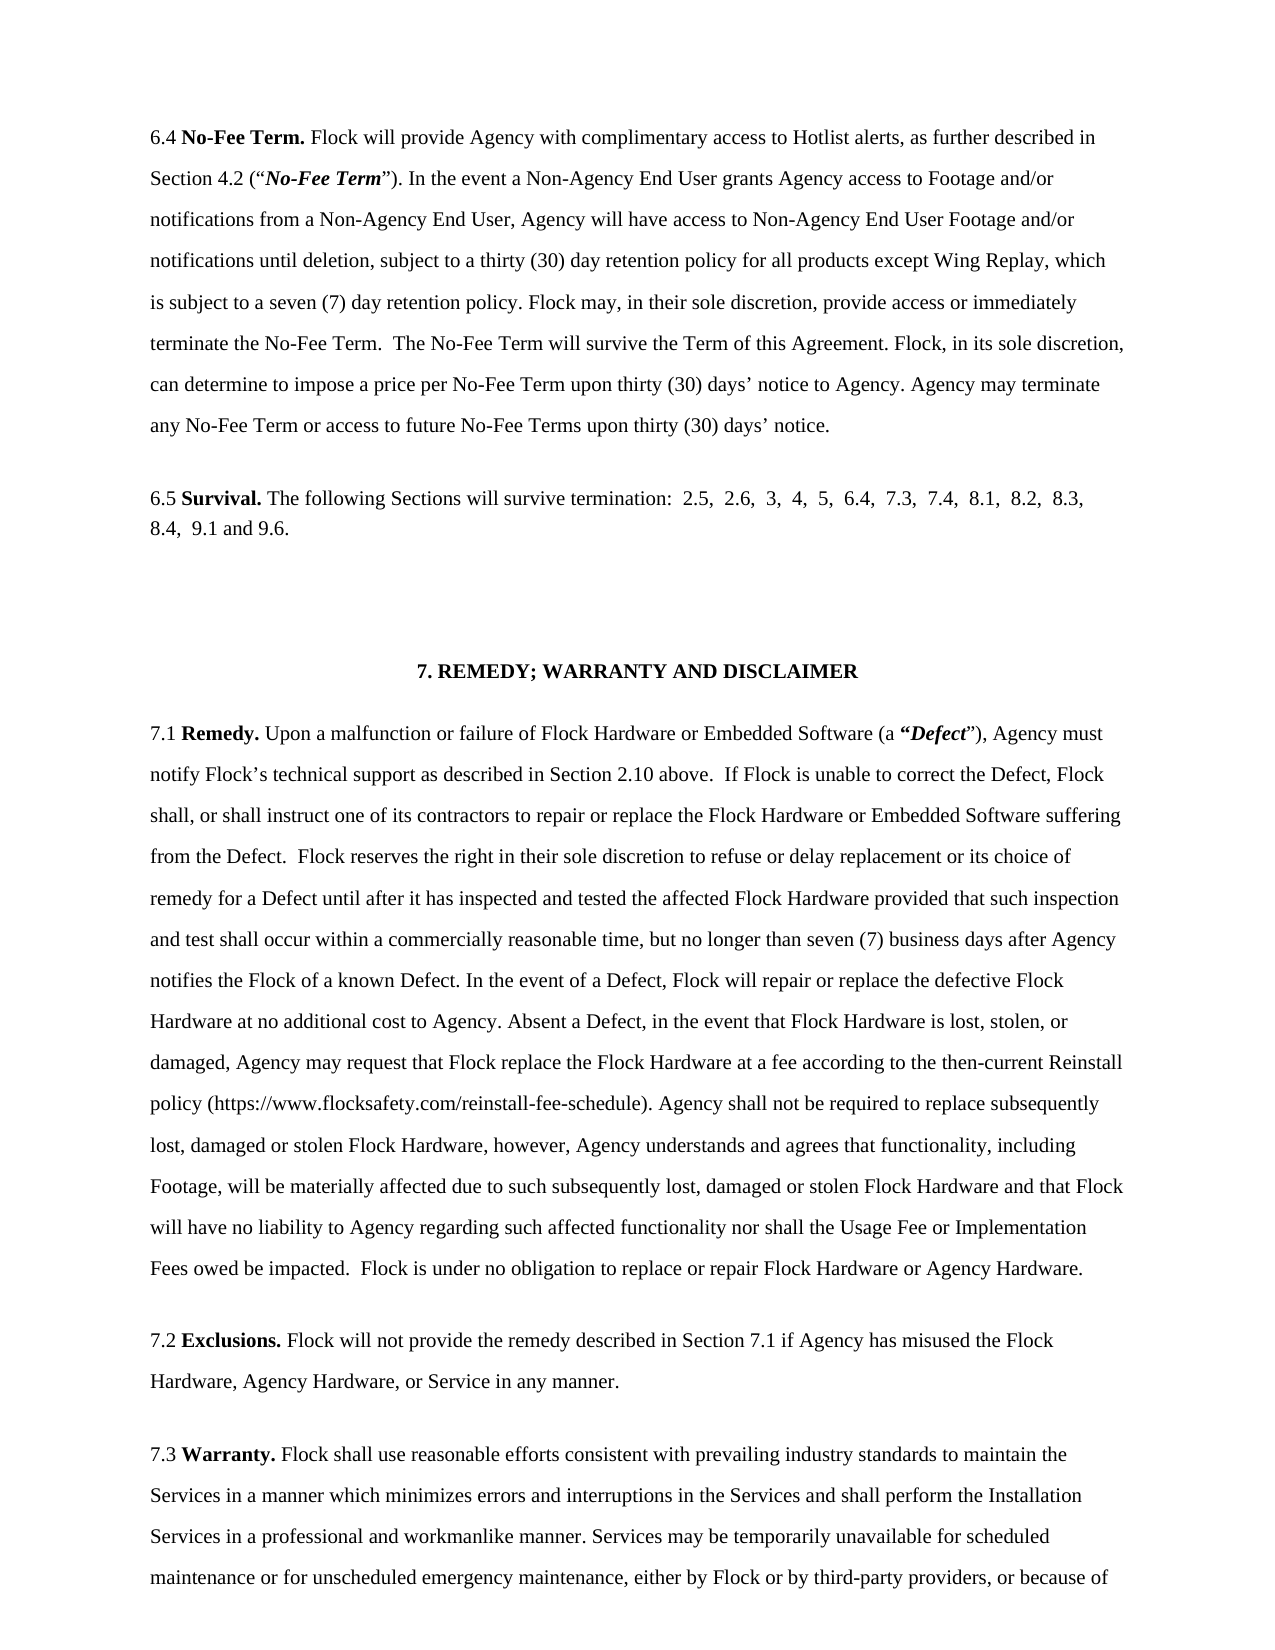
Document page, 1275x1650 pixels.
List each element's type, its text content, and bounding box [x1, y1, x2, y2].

subtitle 7. REMEDY; WARRANTY AND DISCLAIMER [150, 659, 1125, 683]
text 6.4 No-Fee Term. Flock will provide Agency with complimentary access to Hotlist alerts, as further described in Section 4.2 (“No-Fee Term”). In the event a Non-Agency End User grants Agency access to Footage and/or notifications from a Non-Agency End User, Agency will have access to Non-Agency End User Footage and/or notifications until deletion, subject to a thirty (30) day retention policy for all products except Wing Replay, which is subject to a seven (7) day retention policy. Flock may, in their sole discretion, provide access or immediately terminate the No-Fee Term. The No-Fee Term will survive the Term of this Agreement. Flock, in its sole discretion, can determine to impose a price per No-Fee Term upon thirty (30) days’ notice to Agency. Agency may terminate any No-Fee Term or access to future No-Fee Terms upon thirty (30) days’ notice. [150, 125, 1125, 437]
text 7.2 Exclusions. Flock will not provide the remedy described in Section 7.1 if Agency has misused the Flock Hardware, Agency Hardware, or Service in any manner. [150, 1328, 1125, 1393]
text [150, 1442, 1125, 1589]
text 7.1 Remedy. Upon a malfunction or failure of Flock Hardware or Embedded Software (a “Defect”), Agency must notify Flock’s technical support as described in Section 2.10 above. If Flock is unable to correct the Defect, Flock shall, or shall instruct one of its contractors to repair or replace the Flock Hardware or Embedded Software suffering from the Defect. Flock reserves the right in their sole discretion to refuse or delay replacement or its choice of remedy for a Defect until after it has inspected and tested the affected Flock Hardware provided that such inspection and test shall occur within a commercially reasonable time, but no longer than seven (7) business days after Agency notifies the Flock of a known Defect. In the event of a Defect, Flock will repair or replace the defective Flock Hardware at no additional cost to Agency. Absent a Defect, in the event that Flock Hardware is lost, stolen, or damaged, Agency may request that Flock replace the Flock Hardware at a fee according to the then-current Reinstall policy (https://www.flocksafety.com/reinstall-fee-schedule). Agency shall not be required to replace subsequently lost, damaged or stolen Flock Hardware, however, Agency understands and agrees that functionality, including Footage, will be materially affected due to such subsequently lost, damaged or stolen Flock Hardware and that Flock will have no liability to Agency regarding such affected functionality nor shall the Usage Fee or Implementation Fees owed be impacted. Flock is under no obligation to replace or repair Flock Hardware or Agency Hardware. [150, 721, 1125, 1280]
subtitle 6.5 Survival. The following Sections will survive termination: 2.5, 2.6, 3, 4, 5, 6.4, 7.3, 7.4, 8.1, 8.2, 8.3, 8.4, 9.1 and 9.6. [150, 485, 1125, 540]
